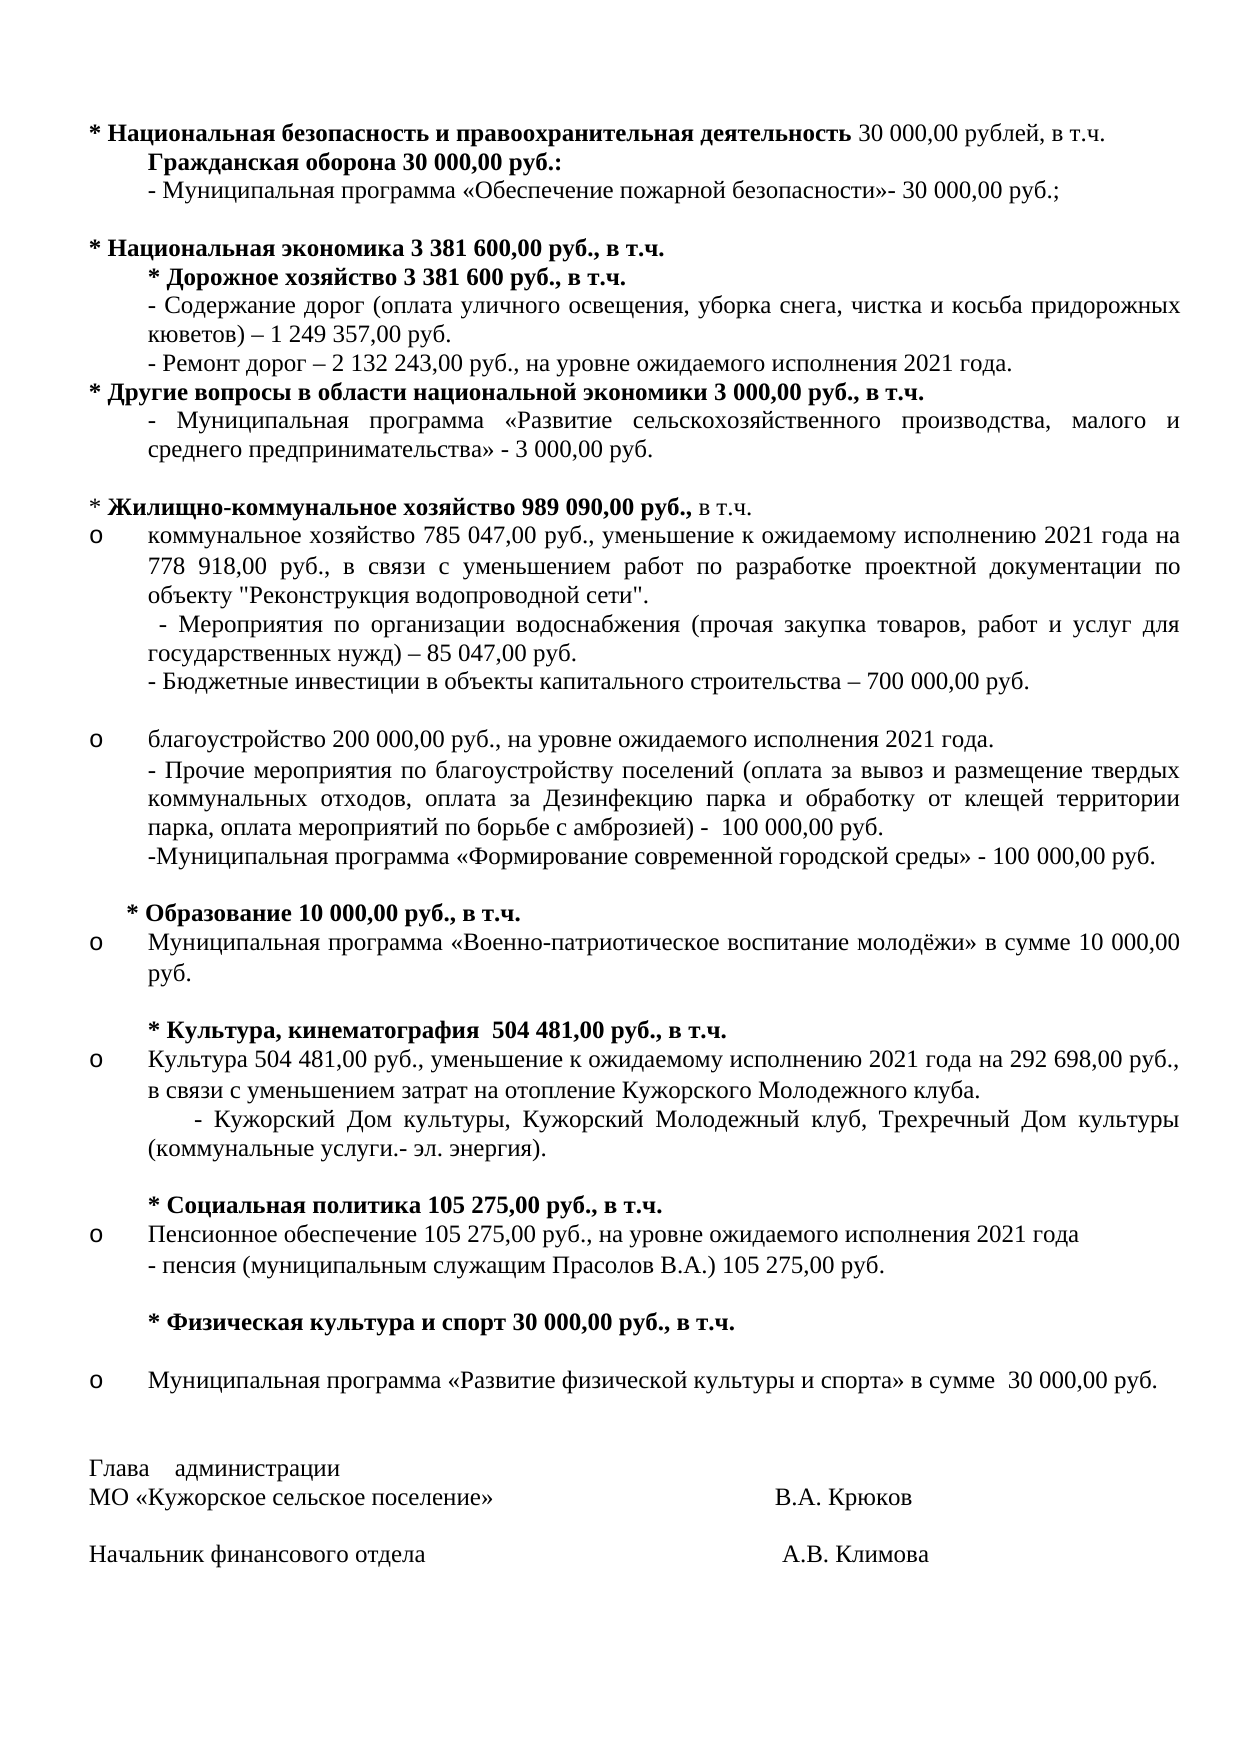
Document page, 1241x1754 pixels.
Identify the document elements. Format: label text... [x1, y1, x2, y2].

text * Культура, кинематография 504 481,00 руб., в т.ч. [148, 1016, 1181, 1044]
text Глава администрации [89, 1453, 1181, 1482]
list Пенсионное обеспечение 105 275,00 руб., на уровне ожидаемого исполнения 2021 года [89, 1219, 1181, 1250]
list благоустройство 200 000,00 руб., на уровне ожидаемого исполнения 2021 года. [89, 724, 1181, 755]
text - Кужорский Дом культуры, Кужорский Молодежный клуб, Трехречный Дом культуры (коммунальные услуги.- эл. энергия). [148, 1104, 1181, 1161]
text - Муниципальная программа «Обеспечение пожарной безопасности»- 30 000,00 руб.; [148, 176, 1181, 204]
text * Социальная политика 105 275,00 руб., в т.ч. [148, 1190, 1181, 1219]
text - Мероприятия по организации водоснабжения (прочая закупка товаров, работ и услуг для государственных нужд) – 85 047,00 руб. [148, 609, 1181, 666]
text * Дорожное хозяйство 3 381 600 руб., в т.ч. [148, 262, 1181, 291]
text * Образование 10 000,00 руб., в т.ч. [89, 898, 1181, 927]
text * Национальная экономика 3 381 600,00 руб., в т.ч. [89, 233, 1181, 262]
text - пенсия (муниципальным служащим Прасолов В.А.) 105 275,00 руб. [148, 1250, 1181, 1278]
list Муниципальная программа «Развитие физической культуры и спорта» в сумме 30 000,00 руб. [89, 1365, 1181, 1396]
text * Жилищно-коммунальное хозяйство 989 090,00 руб., в т.ч. [89, 492, 1181, 521]
text * Физическая культура и спорт 30 000,00 руб., в т.ч. [148, 1307, 1181, 1336]
text -Муниципальная программа «Формирование современной городской среды» - 100 000,00 руб. [148, 841, 1181, 870]
text - Муниципальная программа «Развитие сельскохозяйственного производства, малого и среднего предпринимательства» - 3 000,00 руб. [148, 406, 1181, 463]
text Начальник финансового отдела А.В. Климова [89, 1539, 1181, 1568]
text МО «Кужорское сельское поселение» В.А. Крюков [89, 1482, 1181, 1511]
list Культура 504 481,00 руб., уменьшение к ожидаемому исполнению 2021 года на 292 698,00 руб., в связи с уменьшением затрат на отопление Кужорского Молодежного клуба. [89, 1044, 1181, 1104]
list коммунальное хозяйство 785 047,00 руб., уменьшение к ожидаемому исполнению 2021 года на 778 918,00 руб., в связи с уменьшением работ по разработке проектной документации по объекту "Реконструкция водопроводной сети". [89, 521, 1181, 609]
text - Содержание дорог (оплата уличного освещения, уборка снега, чистка и косьба придорожных кюветов) – 1 249 357,00 руб. [148, 291, 1181, 348]
list Муниципальная программа «Военно-патриотическое воспитание молодёжи» в сумме 10 000,00 руб. [89, 927, 1181, 987]
text - Бюджетные инвестиции в объекты капитального строительства – 700 000,00 руб. [148, 666, 1181, 695]
text - Прочие мероприятия по благоустройству поселений (оплата за вывоз и размещение твердых коммунальных отходов, оплата за Дезинфекцию парка и обработку от клещей территории парка, оплата мероприятий по борьбе с амброзией) - 100 000,00 руб. [148, 755, 1181, 841]
text * Национальная безопасность и правоохранительная деятельность 30 000,00 рублей, в т.ч. [89, 118, 1181, 147]
text - Ремонт дорог – 2 132 243,00 руб., на уровне ожидаемого исполнения 2021 года. [148, 348, 1181, 377]
text Гражданская оборона 30 000,00 руб.: [148, 147, 1181, 176]
text * Другие вопросы в области национальной экономики 3 000,00 руб., в т.ч. [89, 377, 1181, 406]
